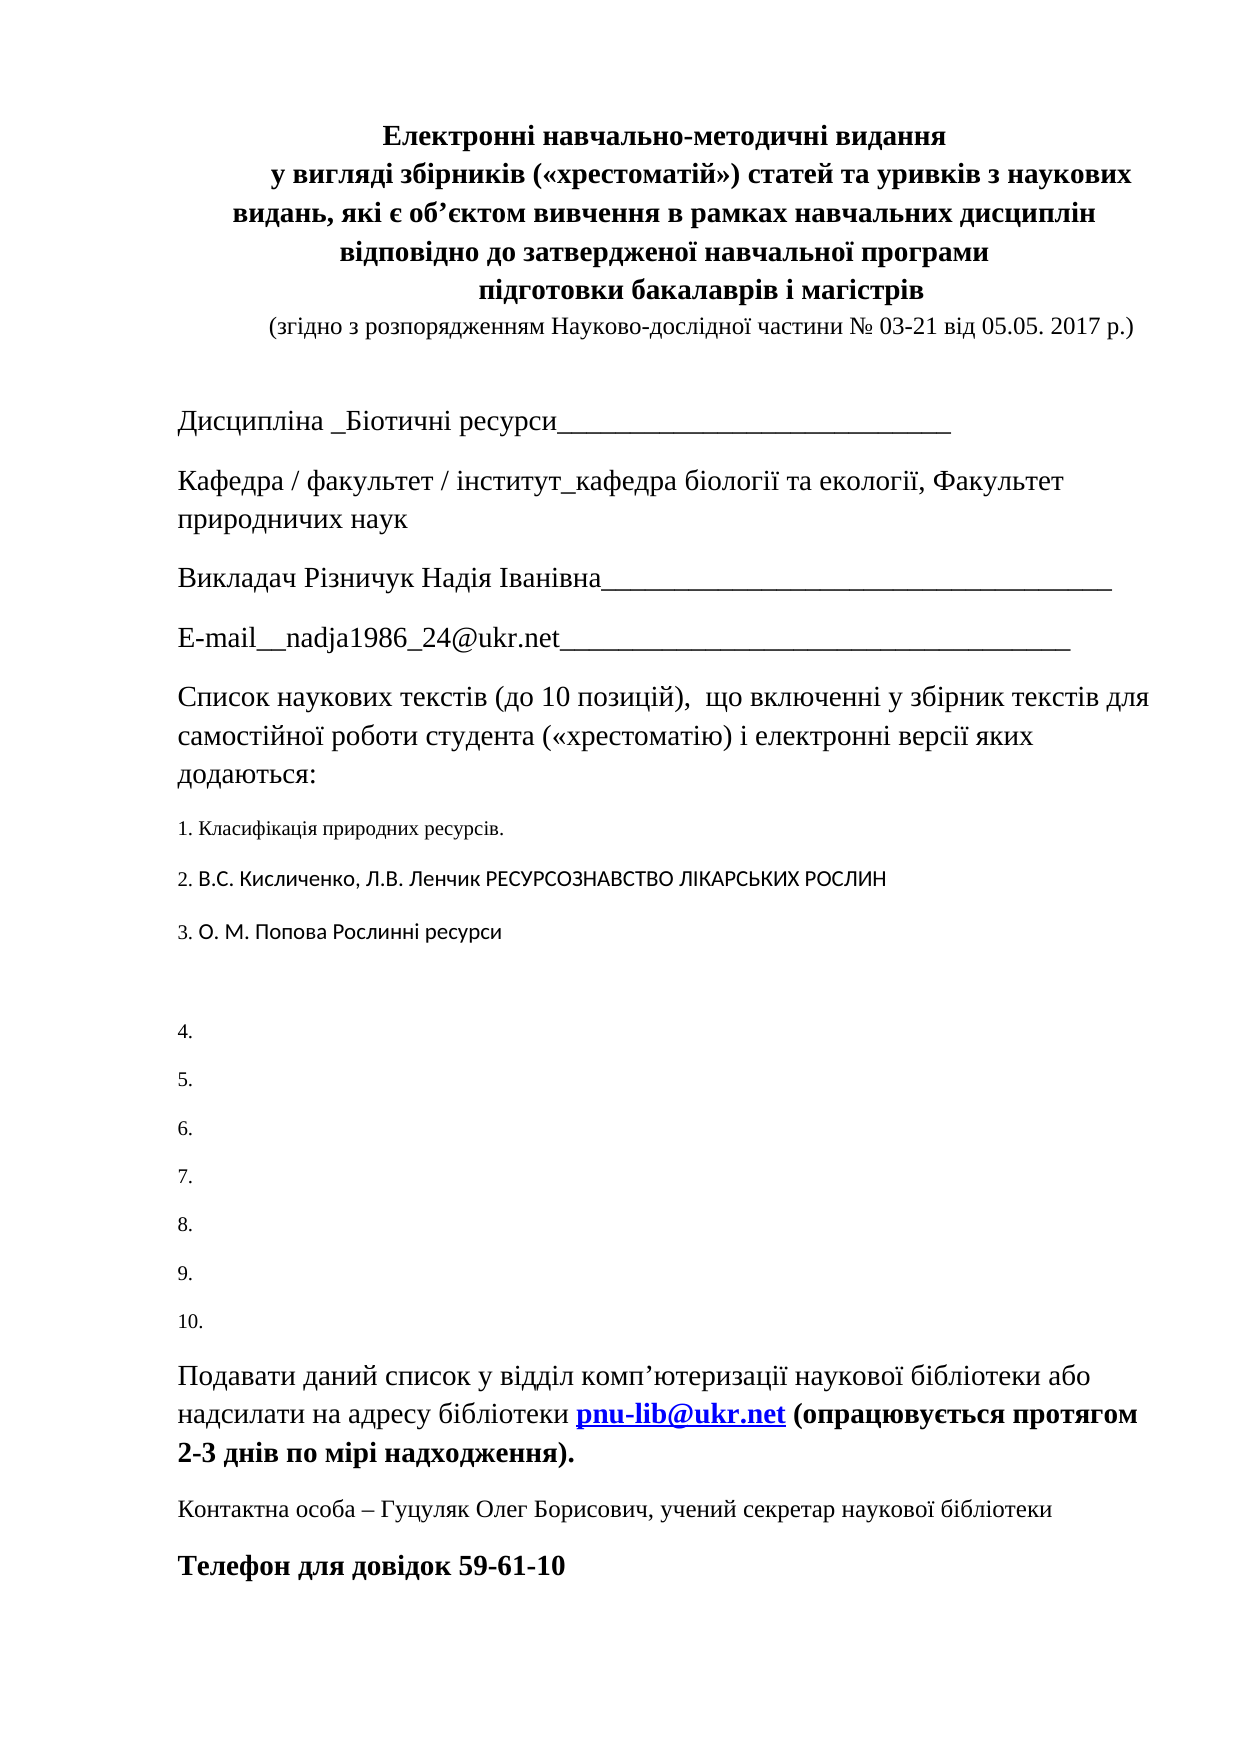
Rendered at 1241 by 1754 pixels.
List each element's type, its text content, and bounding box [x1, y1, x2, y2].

text у вигляді збірників («хрестоматій») статей та уривків з наукових видань, які є об’єктом вивчення в рамках навчальних дисциплін відповідно до затвердженої навчальної програми [177, 157, 1152, 267]
text 10. [177, 1309, 1152, 1333]
text 7. [177, 1164, 1152, 1188]
text Викладач Різничук Надія Іванівна___________________________________ [177, 561, 1152, 594]
text E-mail__nadja1986_24@ukr.net___________________________________ [177, 620, 1152, 653]
text Список наукових текстів (до 10 позицій), що включенні у збірник текстів для самостійної роботи студента («хрестоматію) і електронні версії яких додаються: [177, 679, 1152, 790]
text (згідно з розпорядженням Науково-дослідної частини № 03-21 від 05.05. 2017 р.) [177, 311, 1152, 339]
text Електронні навчально-методичні видання [177, 118, 1152, 152]
text 1. Класифікація природних ресурсів. [177, 816, 1152, 840]
text Дисципліна _Біотичні ресурси___________________________ [177, 403, 1152, 437]
text 4. [177, 1019, 1152, 1043]
text Кафедра / факультет / інститут_кафедра біології та екології, Факультет природничих наук [177, 463, 1152, 535]
text підготовки бакалаврів і магістрів [177, 272, 1152, 306]
text 6. [177, 1116, 1152, 1139]
text 5. [177, 1067, 1152, 1091]
text Телефон для довідок 59-61-10 [177, 1548, 1152, 1582]
text 2. В.С. Кисличенко, Л.В. Ленчик РЕСУРСОЗНАВСТВО ЛІКАРСЬКИХ РОСЛИН [177, 864, 1152, 892]
text 9. [177, 1261, 1152, 1285]
text Контактна особа – Гуцуляк Олег Борисович, учений секретар наукової бібліотеки [177, 1494, 1152, 1523]
text 8. [177, 1212, 1152, 1236]
text 3. О. М. Попова Рослинні ресурси [177, 917, 1152, 945]
text Подавати даний список у відділ комп’ютеризації наукової бібліотеки або надсилати на адресу бібліотеки pnu-lib@ukr.net (опрацювується протягом 2-3 днів по мірі надходження). [177, 1358, 1152, 1468]
